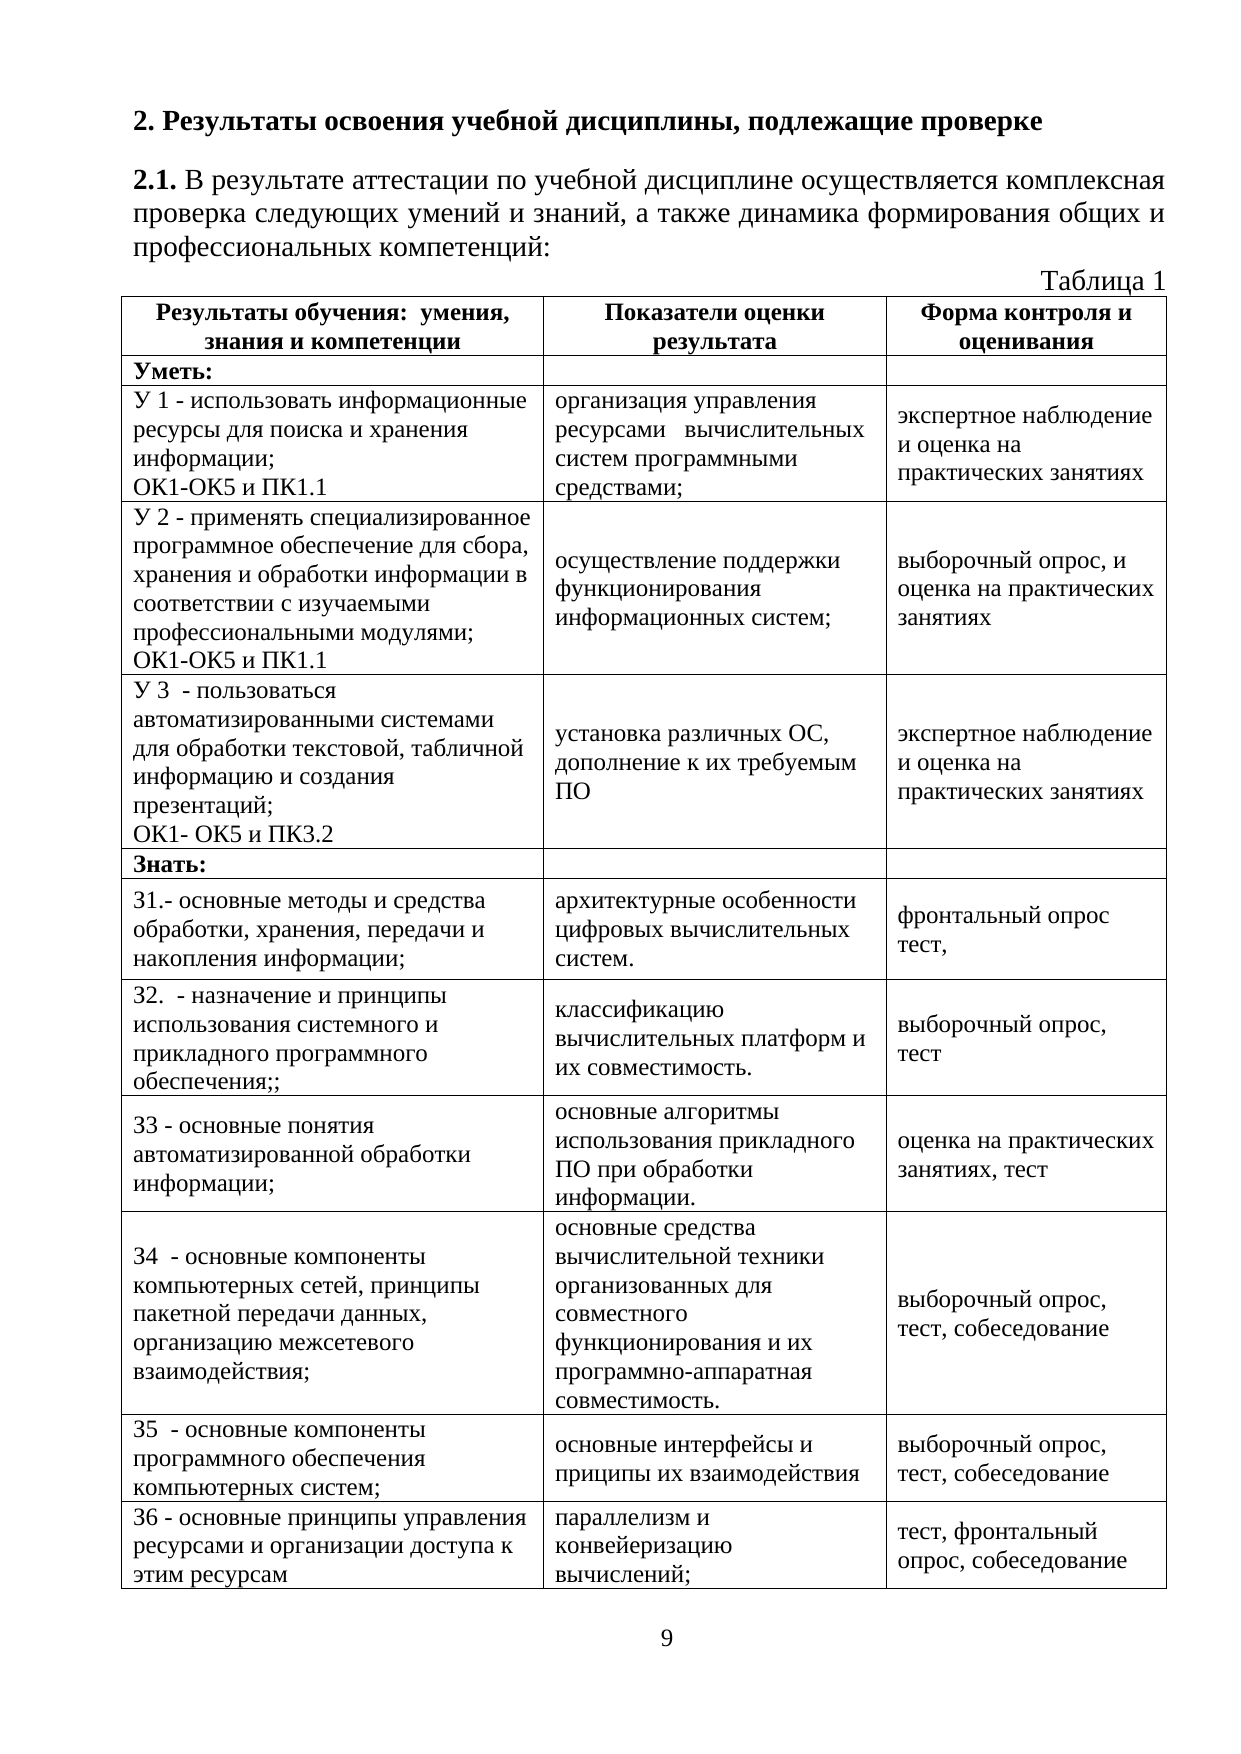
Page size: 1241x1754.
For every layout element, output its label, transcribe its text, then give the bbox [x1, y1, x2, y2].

table_cell выборочный опрос, тест [887, 980, 1166, 1095]
table_cell З4 - основные компоненты компьютерных сетей, принципы пакетной передачи данных, организацию межсетевого взаимодействия; [122, 1212, 543, 1413]
text Таблица 1 [133, 263, 1167, 296]
table_cell З1.- основные методы и средства обработки, хранения, передачи и накопления информации; [122, 879, 543, 979]
table_cell выборочный опрос, тест, собеседование [887, 1212, 1166, 1413]
table_cell [544, 356, 886, 384]
table_cell [887, 849, 1166, 877]
table_cell параллелизм и конвейеризацию вычислений; [544, 1502, 886, 1588]
table_cell Уметь: [122, 356, 543, 384]
table_cell экспертное наблюдение и оценка на практических занятиях [887, 675, 1166, 848]
table_cell выборочный опрос, и оценка на практических занятиях [887, 502, 1166, 674]
table_header Показатели оценки результата [544, 297, 886, 355]
table_cell З3 - основные понятия автоматизированной обработки информации; [122, 1096, 543, 1211]
table_cell осуществление поддержки функционирования информационных систем; [544, 502, 886, 674]
table_cell основные средства вычислительной техники организованных для совместного функционирования и их программно-аппаратная совместимость. [544, 1212, 886, 1413]
table_cell З6 - основные принципы управления ресурсами и организации доступа к этим ресурсам [122, 1502, 543, 1588]
table_cell Знать: [122, 849, 543, 877]
table_cell установка различных ОС, дополнение к их требуемым ПО [544, 675, 886, 848]
table_cell У 3 - пользоваться автоматизированными системами для обработки текстовой, табличной информацию и создания презентаций; ОК1- ОК5 и ПК3.2 [122, 675, 543, 848]
table_cell тест, фронтальный опрос, собеседование [887, 1502, 1166, 1588]
text 2.1. В результате аттестации по учебной дисциплине осуществляется комплексная проверка следующих умений и знаний, а также динамика формирования общих и профессиональных компетенций: [133, 162, 1167, 263]
table_header Результаты обучения: умения, знания и компетенции [122, 297, 543, 355]
table_cell выборочный опрос, тест, собеседование [887, 1415, 1166, 1501]
text 2. Результаты освоения учебной дисциплины, подлежащие проверке [133, 103, 1167, 137]
table_cell [887, 356, 1166, 384]
table_header Форма контроля и оценивания [887, 297, 1166, 355]
table_cell основные алгоритмы использования прикладного ПО при обработки информации. [544, 1096, 886, 1211]
table_cell У 1 - использовать информационные ресурсы для поиска и хранения информации; ОК1-ОК5 и ПК1.1 [122, 386, 543, 501]
table_cell классификацию вычислительных платформ и их совместимость. [544, 980, 886, 1095]
table_cell У 2 - применять специализированное программное обеспечение для сбора, хранения и обработки информации в соответствии с изучаемыми профессиональными модулями; ОК1-ОК5 и ПК1.1 [122, 502, 543, 674]
table_cell З5 - основные компоненты программного обеспечения компьютерных систем; [122, 1415, 543, 1501]
table_cell основные интерфейсы и приципы их взаимодействия [544, 1415, 886, 1501]
table_cell оценка на практических занятиях, тест [887, 1096, 1166, 1211]
table_cell архитектурные особенности цифровых вычислительных систем. [544, 879, 886, 979]
table_cell [544, 849, 886, 877]
table_cell З2. - назначение и принципы использования системного и прикладного программного обеспечения;; [122, 980, 543, 1095]
table_cell экспертное наблюдение и оценка на практических занятиях [887, 386, 1166, 501]
table_cell организация управления ресурсами вычислительных систем программными средствами; [544, 386, 886, 501]
table_cell фронтальный опрос тест, [887, 879, 1166, 979]
